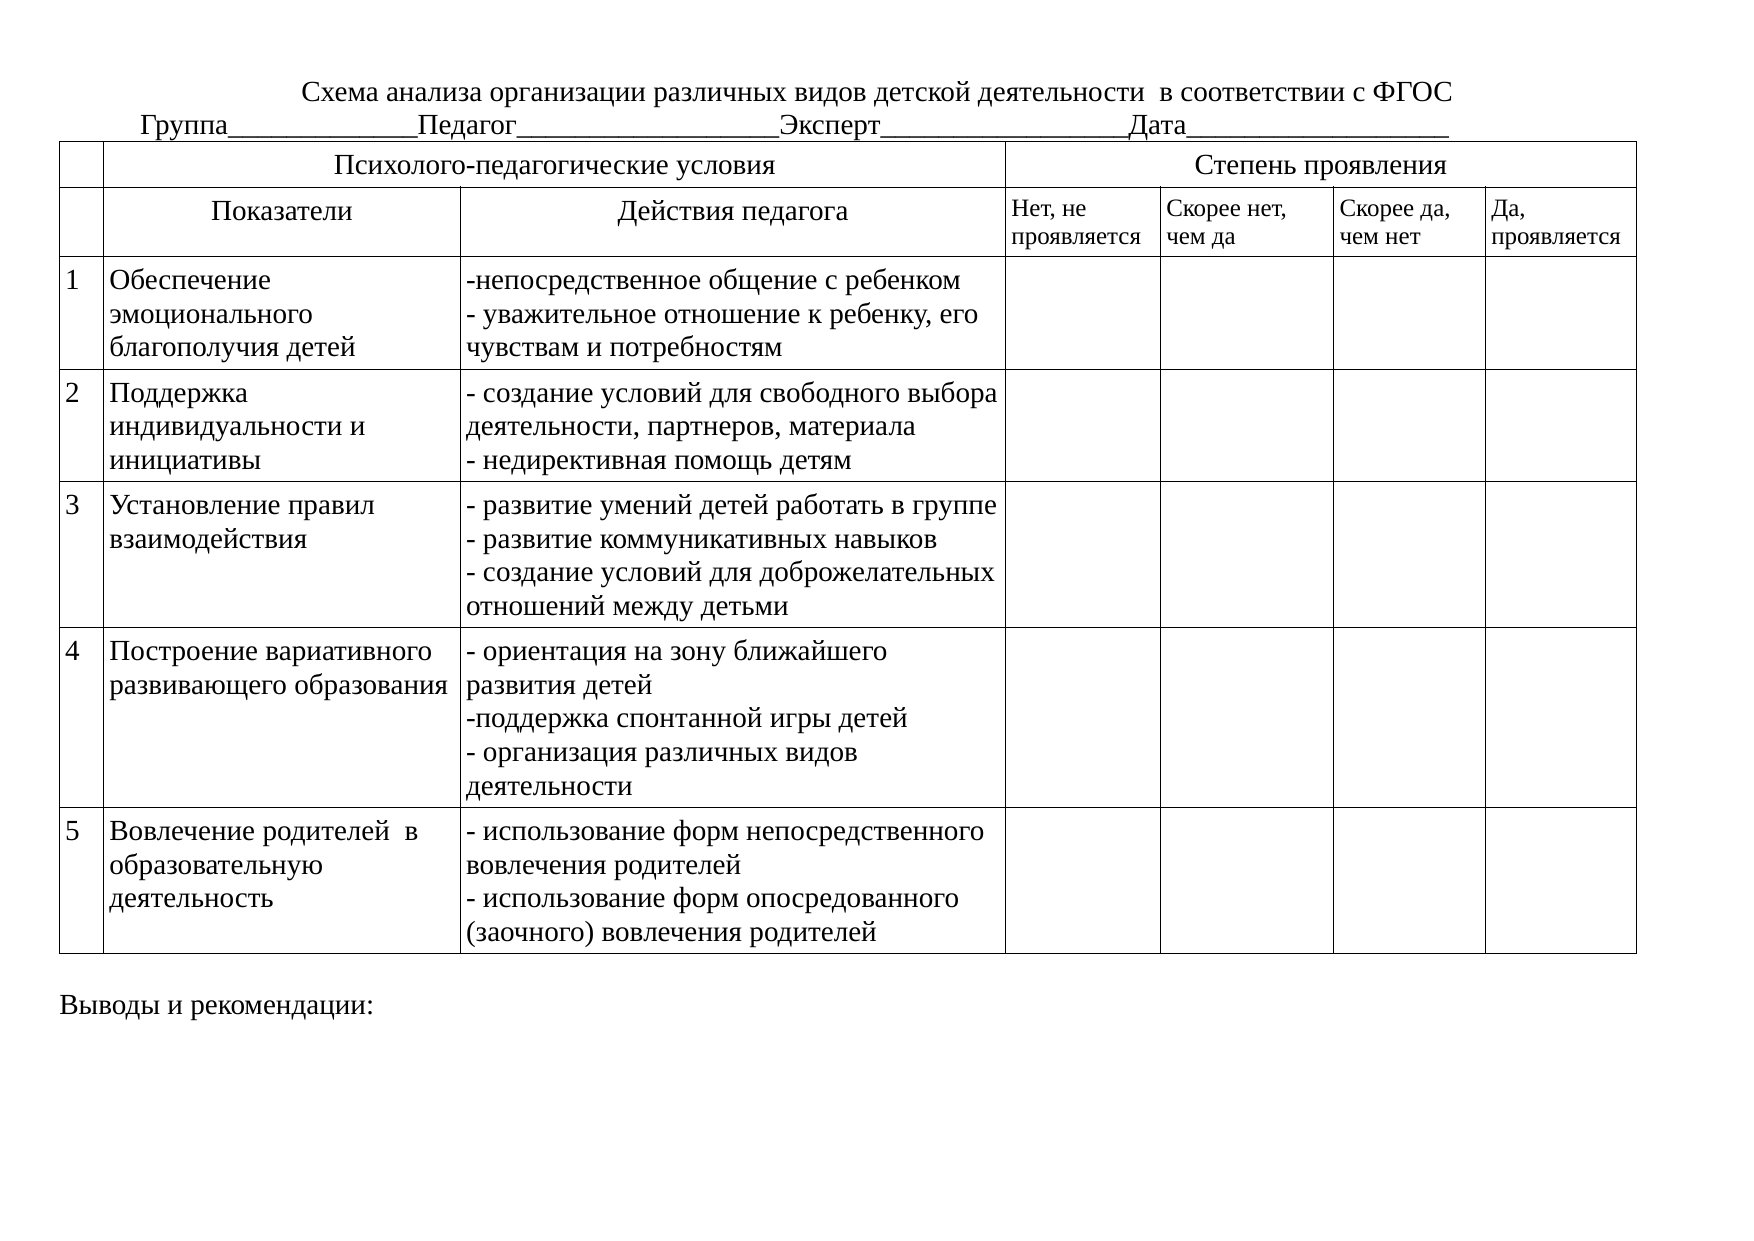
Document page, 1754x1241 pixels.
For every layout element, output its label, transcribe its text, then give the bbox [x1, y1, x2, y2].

table_cell [1161, 482, 1333, 627]
text Выводы и рекомендации: [59, 987, 1636, 1021]
table_cell [1006, 628, 1160, 807]
table_cell [1486, 257, 1636, 368]
table_cell - создание условий для свободного выбора деятельности, партнеров, материала - недирективная помощь детям [461, 370, 1005, 481]
table_cell [1486, 808, 1636, 953]
table_cell Да, проявляется [1486, 188, 1636, 256]
table_cell 2 [60, 370, 103, 481]
table_cell [1006, 808, 1160, 953]
table_cell [1486, 482, 1636, 627]
text Схема анализа организации различных видов детской деятельности в соответствии с ФГОС [118, 74, 1636, 107]
table_cell [1334, 808, 1485, 953]
table_cell [1161, 628, 1333, 807]
table_cell [1161, 257, 1333, 368]
table_cell [1006, 482, 1160, 627]
table_cell - ориентация на зону ближайшего развития детей -поддержка спонтанной игры детей - организация различных видов деятельности [461, 628, 1005, 807]
table_cell [1334, 257, 1485, 368]
table_cell Показатели [104, 188, 460, 256]
table_cell [1486, 628, 1636, 807]
table_cell [1161, 808, 1333, 953]
table_cell [1334, 370, 1485, 481]
table_cell -непосредственное общение с ребенком - уважительное отношение к ребенку, его чувствам и потребностям [461, 257, 1005, 368]
table_cell [1334, 628, 1485, 807]
table_cell [1334, 482, 1485, 627]
table_cell [1006, 257, 1160, 368]
table_cell Поддержка индивидуальности и инициативы [104, 370, 460, 481]
table_cell Действия педагога [461, 188, 1005, 256]
table_cell 3 [60, 482, 103, 627]
table_cell Скорее да, чем нет [1334, 188, 1485, 256]
table_cell 4 [60, 628, 103, 807]
table_cell 1 [60, 257, 103, 368]
table_cell Нет, не проявляется [1006, 188, 1160, 256]
table_cell Установление правил взаимодействия [104, 482, 460, 627]
table_cell [60, 188, 103, 256]
table_cell [1486, 370, 1636, 481]
table_cell - развитие умений детей работать в группе - развитие коммуникативных навыков - создание условий для доброжелательных отношений между детьми [461, 482, 1005, 627]
table_cell Обеспечение эмоционального благополучия детей [104, 257, 460, 368]
table_header [60, 142, 103, 186]
table_cell 5 [60, 808, 103, 953]
table_cell Скорее нет, чем да [1161, 188, 1333, 256]
table_header Степень проявления [1006, 142, 1636, 186]
table_cell Вовлечение родителей в образовательную деятельность [104, 808, 460, 953]
table_header Психолого-педагогические условия [104, 142, 1005, 186]
table_cell Построение вариативного развивающего образования [104, 628, 460, 807]
table_cell [1161, 370, 1333, 481]
table_cell - использование форм непосредственного вовлечения родителей - использование форм опосредованного (заочного) вовлечения родителей [461, 808, 1005, 953]
table_cell [1006, 370, 1160, 481]
text Группа_____________Педагог__________________Эксперт_________________Дата__________________ [118, 107, 1636, 141]
